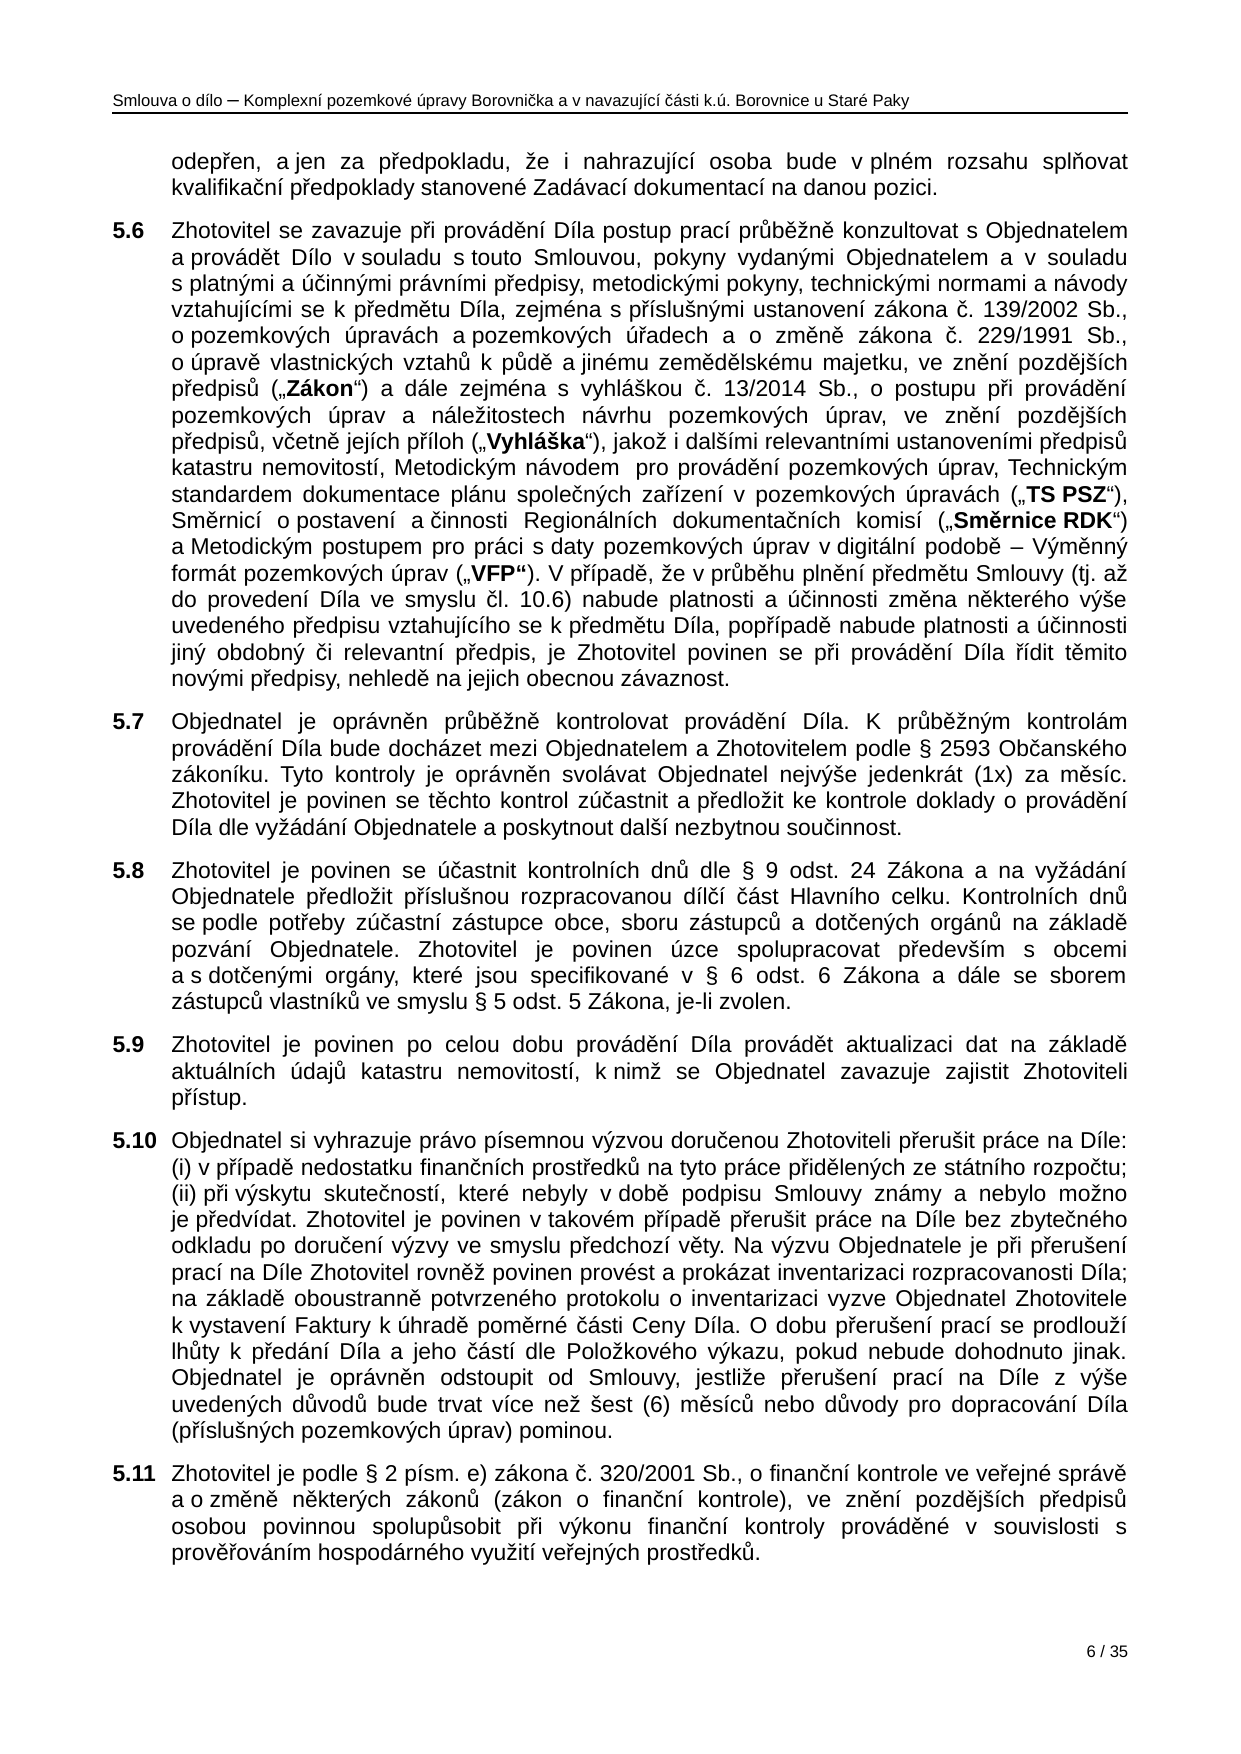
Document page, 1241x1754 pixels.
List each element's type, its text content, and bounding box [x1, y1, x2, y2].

text Zhotovitel je povinen po celou dobu provádění Díla provádět aktualizaci dat na základě aktuálních údajů katastru nemovitostí, k nimž se Objednatel zavazuje zajistit Zhotoviteli přístup. [112, 1031, 1128, 1110]
text Zhotovitel se zavazuje při provádění Díla postup prací průběžně konzultovat s Objednatelem a provádět Dílo v souladu s touto Smlouvou, pokyny vydanými Objednatelem a v souladu s platnými a účinnými právními předpisy, metodickými pokyny, technickými normami a návody vztahujícími se k předmětu Díla, zejména s příslušnými ustanovení zákona č. 139/2002 Sb., o pozemkových úpravách a pozemkových úřadech a o změně zákona č. 229/1991 Sb., o úpravě vlastnických vztahů k půdě a jinému zemědělskému majetku, ve znění pozdějších předpisů („Zákon“) a dále zejména s vyhláškou č. 13/2014 Sb., o postupu při provádění pozemkových úprav a náležitostech návrhu pozemkových úprav, ve znění pozdějších předpisů, včetně jejích příloh („Vyhláška“), jakož i dalšími relevantními ustanoveními předpisů katastru nemovitostí, Metodickým návodem pro provádění pozemkových úprav, Technickým standardem dokumentace plánu společných zařízení v pozemkových úpravách („TS PSZ“), Směrnicí o postavení a činnosti Regionálních dokumentačních komisí („Směrnice RDK“) a Metodickým postupem pro práci s daty pozemkových úprav v digitální podobě – Výměnný formát pozemkových úprav („VFP“). V případě, že v průběhu plnění předmětu Smlouvy (tj. až do provedení Díla ve smyslu čl. 10.6) nabude platnosti a účinnosti změna některého výše uvedeného předpisu vztahujícího se k předmětu Díla, popřípadě nabude platnosti a účinnosti jiný obdobný či relevantní předpis, je Zhotovitel povinen se při provádění Díla řídit těmito novými předpisy, nehledě na jejich obecnou závaznost. [112, 217, 1128, 691]
text Zhotovitel je povinen se účastnit kontrolních dnů dle § 9 odst. 24 Zákona a na vyžádání Objednatele předložit příslušnou rozpracovanou dílčí část Hlavního celku. Kontrolních dnů se podle potřeby zúčastní zástupce obce, sboru zástupců a dotčených orgánů na základě pozvání Objednatele. Zhotovitel je povinen úzce spolupracovat především s obcemi a s dotčenými orgány, které jsou specifikované v § 6 odst. 6 Zákona a dále se sborem zástupců vlastníků ve smyslu § 5 odst. 5 Zákona, je-li zvolen. [112, 857, 1128, 1015]
text Objednatel si vyhrazuje právo písemnou výzvou doručenou Zhotoviteli přerušit práce na Díle: (i) v případě nedostatku finančních prostředků na tyto práce přidělených ze státního rozpočtu; (ii) při výskytu skutečností, které nebyly v době podpisu Smlouvy známy a nebylo možno je předvídat. Zhotovitel je povinen v takovém případě přerušit práce na Díle bez zbytečného odkladu po doručení výzvy ve smyslu předchozí věty. Na výzvu Objednatele je při přerušení prací na Díle Zhotovitel rovněž povinen provést a prokázat inventarizaci rozpracovanosti Díla; na základě oboustranně potvrzeného protokolu o inventarizaci vyzve Objednatel Zhotovitele k vystavení Faktury k úhradě poměrné části Ceny Díla. O dobu přerušení prací se prodlouží lhůty k předání Díla a jeho částí dle Položkového výkazu, pokud nebude dohodnuto jinak. Objednatel je oprávněn odstoupit od Smlouvy, jestliže přerušení prací na Díle z výše uvedených důvodů bude trvat více než šest (6) měsíců nebo důvody pro dopracování Díla (příslušných pozemkových úprav) pominou. [112, 1127, 1128, 1443]
text Zhotovitel je podle § 2 písm. e) zákona č. 320/2001 Sb., o finanční kontrole ve veřejné správě a o změně některých zákonů (zákon o finanční kontrole), ve znění pozdějších předpisů osobou povinnou spolupůsobit při výkonu finanční kontroly prováděné v souvislosti s prověřováním hospodárného využití veřejných prostředků. [112, 1460, 1128, 1565]
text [112, 148, 1128, 200]
text Objednatel je oprávněn průběžně kontrolovat provádění Díla. K průběžným kontrolám provádění Díla bude docházet mezi Objednatelem a Zhotovitelem podle § 2593 Občanského zákoníku. Tyto kontroly je oprávněn svolávat Objednatel nejvýše jedenkrát (1x) za měsíc. Zhotovitel je povinen se těchto kontrol zúčastnit a předložit ke kontrole doklady o provádění Díla dle vyžádání Objednatele a poskytnout další nezbytnou součinnost. [112, 708, 1128, 840]
